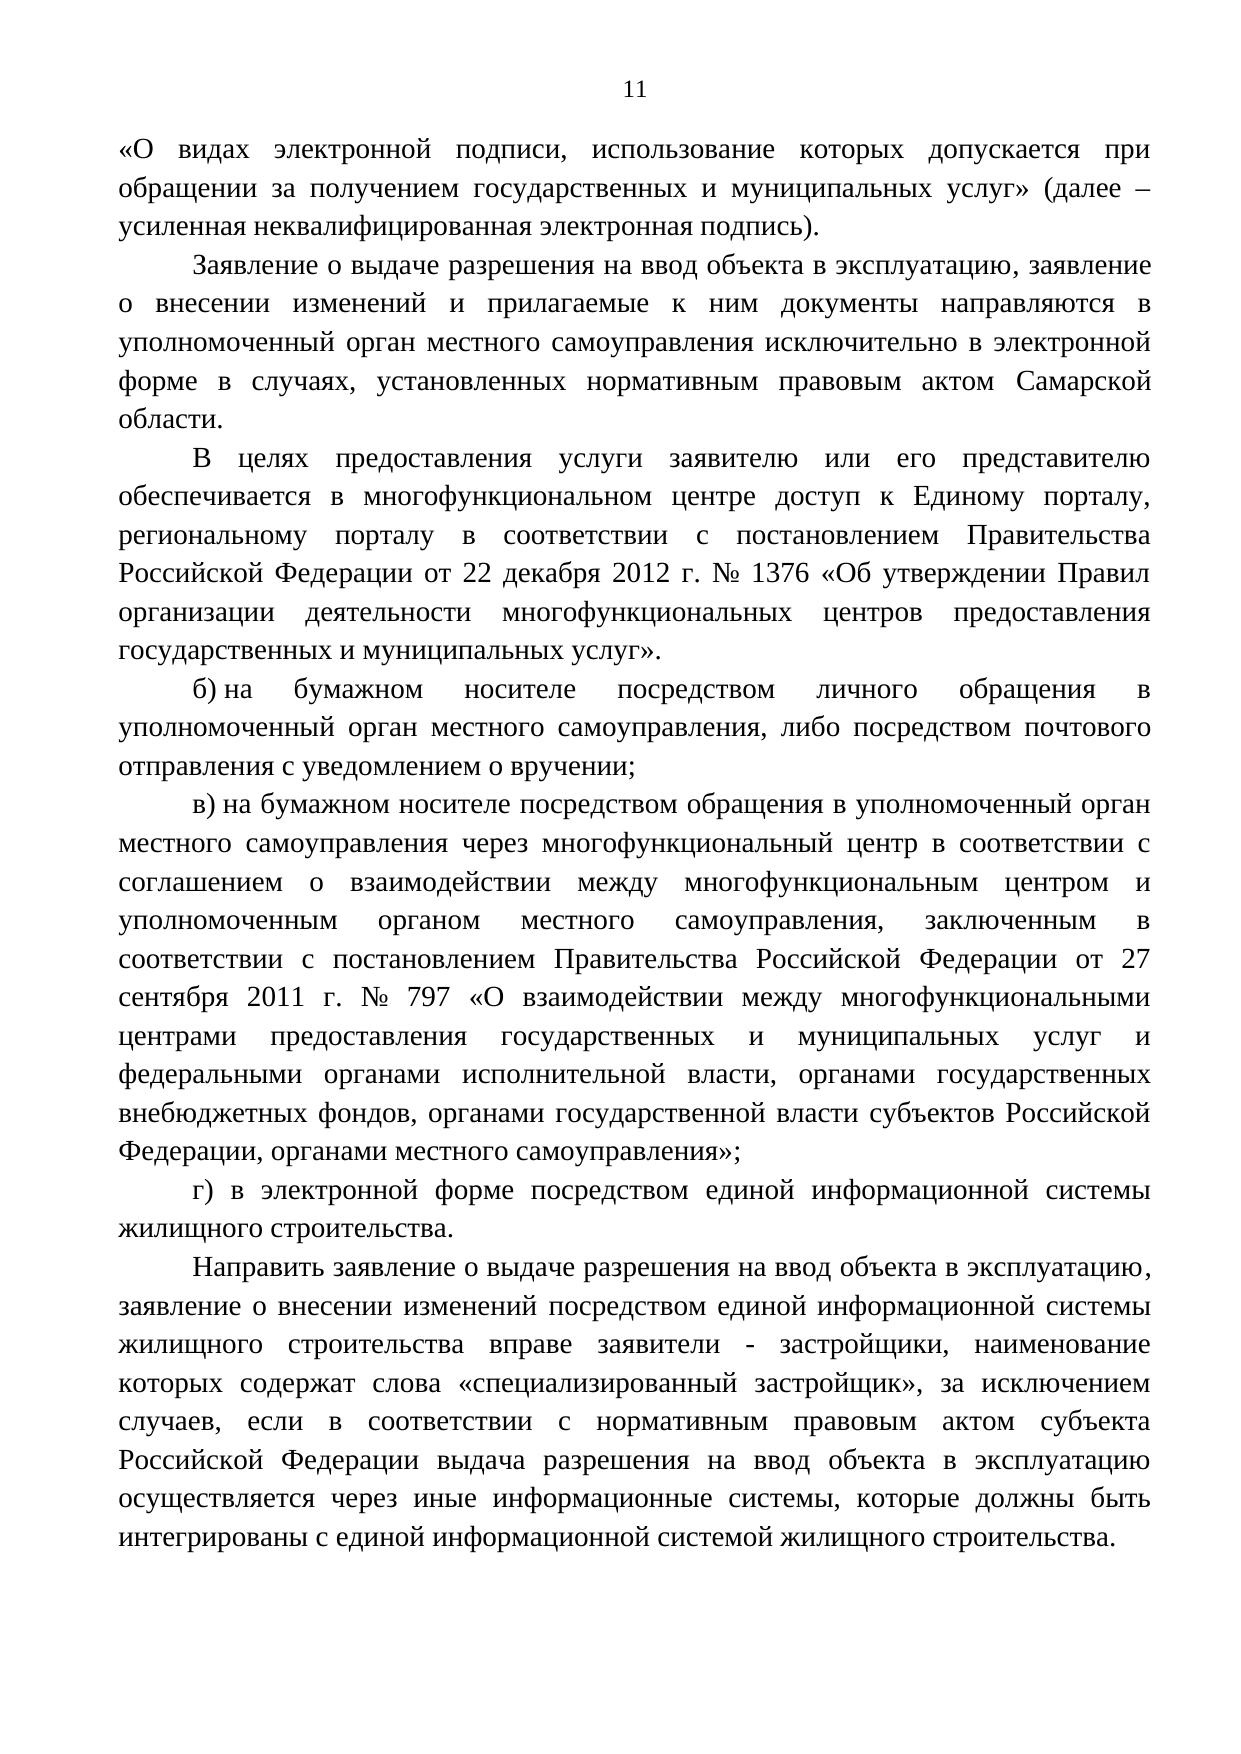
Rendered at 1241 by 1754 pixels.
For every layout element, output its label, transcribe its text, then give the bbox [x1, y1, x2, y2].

text г) в электронной форме посредством единой информационной системы жилищного строительства. [118, 1172, 1152, 1244]
text Заявление о выдаче разрешения на ввод объекта в эксплуатацию, заявление о внесении изменений и прилагаемые к ним документы направляются в уполномоченный орган местного самоуправления исключительно в электронной форме в случаях, установленных нормативным правовым актом Самарской области. [118, 247, 1152, 435]
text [118, 131, 1152, 242]
text б) на бумажном носителе посредством личного обращения в уполномоченный орган местного самоуправления, либо посредством почтового отправления с уведомлением о вручении; [118, 671, 1152, 782]
text Направить заявление о выдаче разрешения на ввод объекта в эксплуатацию, заявление о внесении изменений посредством единой информационной системы жилищного строительства вправе заявители - застройщики, наименование которых содержат слова «специализированный застройщик», за исключением случаев, если в соответствии с нормативным правовым актом субъекта Российской Федерации выдача разрешения на ввод объекта в эксплуатацию осуществляется через иные информационные системы, которые должны быть интегрированы с единой информационной системой жилищного строительства. [118, 1249, 1152, 1552]
text В целях предоставления услуги заявителю или его представителю обеспечивается в многофункциональном центре доступ к Единому порталу, региональному порталу в соответствии с постановлением Правительства Российской Федерации от 22 декабря 2012 г. № 1376 «Об утверждении Правил организации деятельности многофункциональных центров предоставления государственных и муниципальных услуг». [118, 440, 1152, 666]
text в) на бумажном носителе посредством обращения в уполномоченный орган местного самоуправления через многофункциональный центр в соответствии с соглашением о взаимодействии между многофункциональным центром и уполномоченным органом местного самоуправления, заключенным в соответствии с постановлением Правительства Российской Федерации от 27 сентября 2011 г. № 797 «О взаимодействии между многофункциональными центрами предоставления государственных и муниципальных услуг и федеральными органами исполнительной власти, органами государственных внебюджетных фондов, органами государственной власти субъектов Российской Федерации, органами местного самоуправления»; [118, 787, 1152, 1167]
